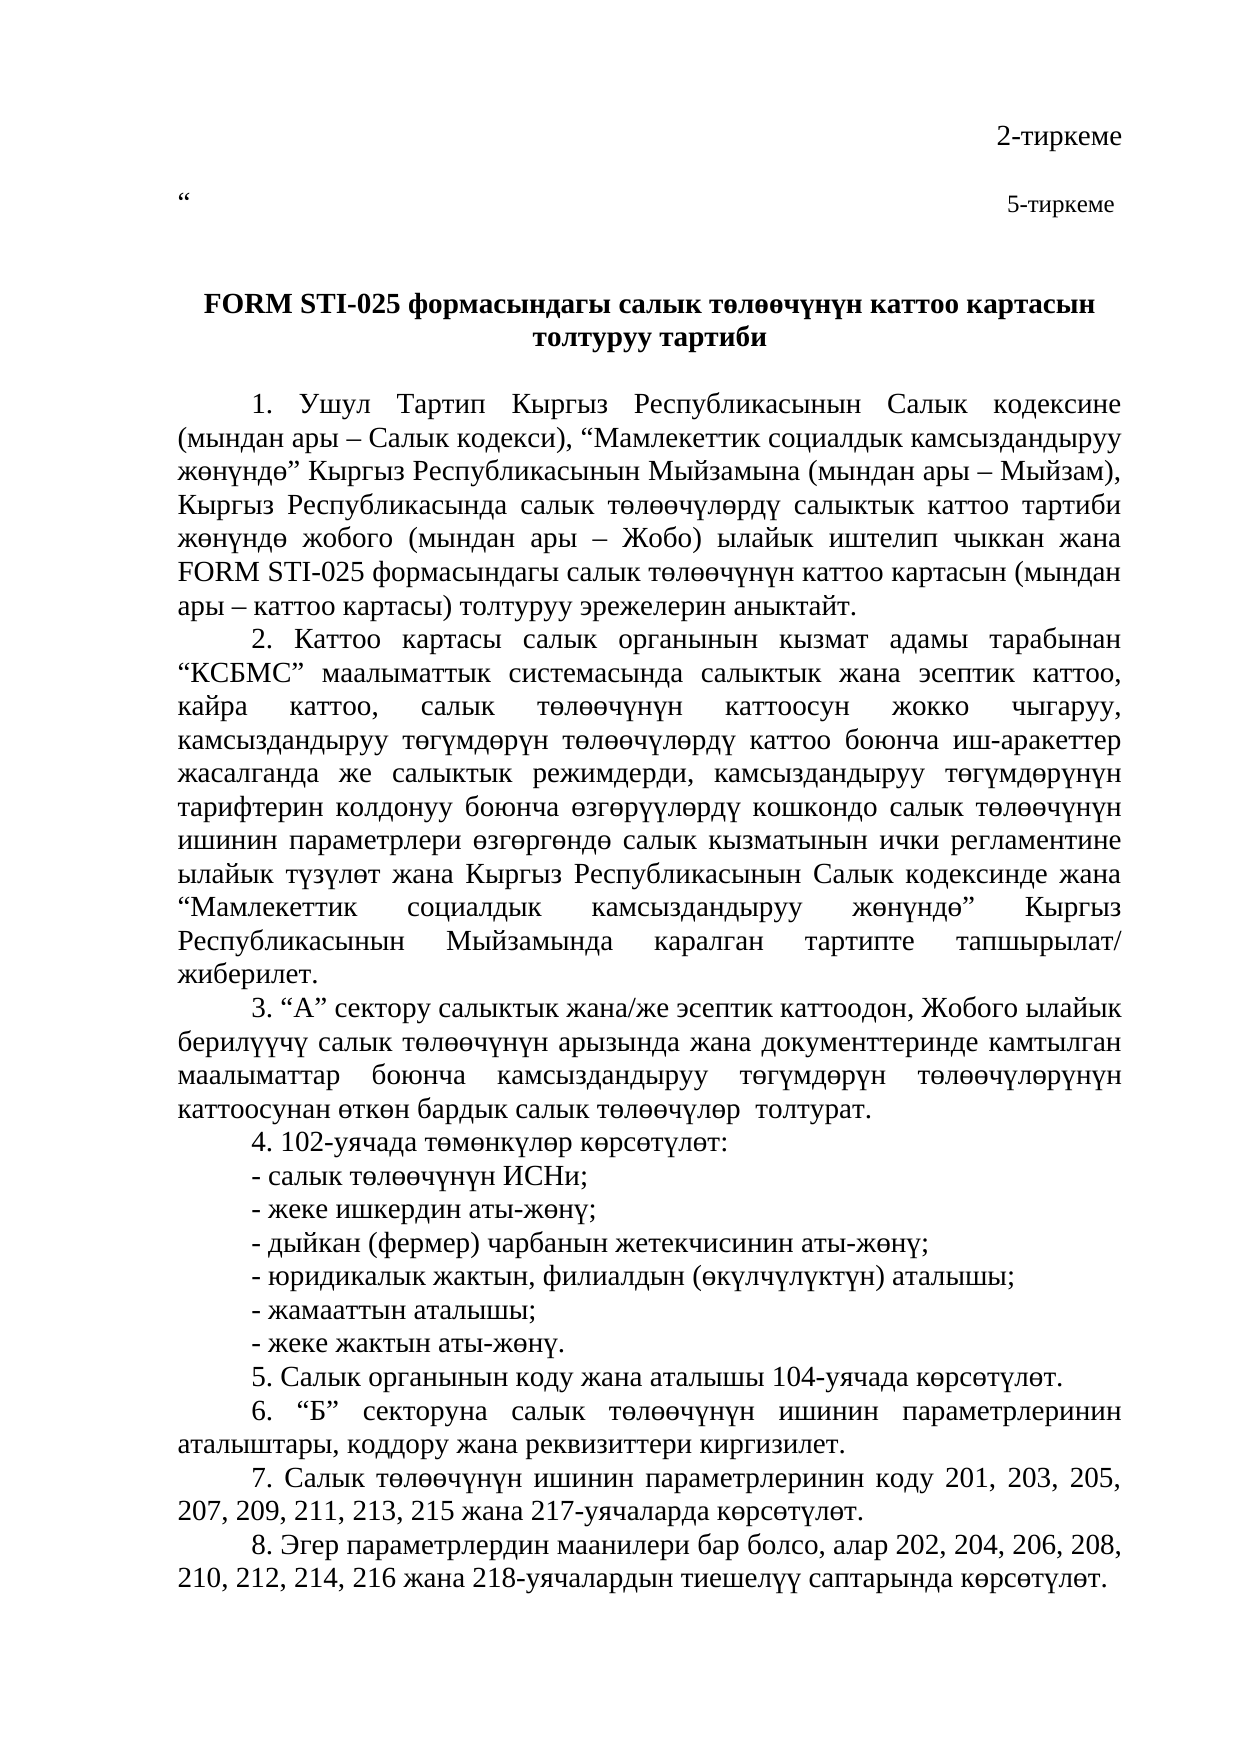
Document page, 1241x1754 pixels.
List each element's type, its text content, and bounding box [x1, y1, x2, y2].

text - жамааттын аталышы; [177, 1292, 1122, 1326]
text 2. Каттоо картасы салык органынын кызмат адамы тарабынан “КСБМС” маалыматтык системасында салыктык жана эсептик каттоо, кайра каттоо, салык төлөөчүнүн каттоосун жокко чыгаруу, камсыздандыруу төгүмдөрүн төлөөчүлөрдү каттоо боюнча иш-аракеттер жасалганда же салыктык режимдерди, камсыздандыруу төгүмдөрүнүн тарифтерин колдонуу боюнча өзгөрүүлөрдү кошкондо салык төлөөчүнүн ишинин параметрлери өзгөргөндө салык кызматынын ички регламентине ылайык түзүлөт жана Кыргыз Республикасынын Салык кодексинде жана “Мамлекеттик социалдык камсыздандыруу жөнүндө” Кыргыз Республикасынын Мыйзамында каралган тартипте тапшырылат/ жиберилет. [177, 621, 1122, 990]
text - жеке жактын аты-жөнү. [177, 1326, 1122, 1359]
text 1. Ушул Тартип Кыргыз Республикасынын Салык кодексине (мындан ары – Салык кодекси), “Мамлекеттик социалдык камсыздандыруу жөнүндө” Кыргыз Республикасынын Мыйзамына (мындан ары – Мыйзам), Кыргыз Республикасында салык төлөөчүлөрдү салыктык каттоо тартиби жөнүндө жобого (мындан ары – Жобо) ылайык иштелип чыккан жана FORM STI-025 формасындагы салык төлөөчүнүн каттоо картасын (мындан ары – каттоо картасы) толтуруу эрежелерин аныктайт. [177, 386, 1122, 621]
text 4. 102-уячада төмөнкүлөр көрсөтүлөт: [177, 1124, 1122, 1158]
text 3. “А” сектору салыктык жана/же эсептик каттоодон, Жобого ылайык берилүүчү салык төлөөчүнүн арызында жана документтеринде камтылган маалыматтар боюнча камсыздандыруу төгүмдөрүн төлөөчүлөрүнүн каттоосунан өткөн бардык салык төлөөчүлөр толтурат. [177, 990, 1122, 1124]
text - дыйкан (фермер) чарбанын жетекчисинин аты-жөнү; [177, 1225, 1122, 1258]
text 6. “Б” секторуна салык төлөөчүнүн ишинин параметрлеринин аталыштары, коддору жана реквизиттери киргизилет. [177, 1393, 1122, 1460]
text “ 5-тиркеме [177, 185, 1122, 219]
text 7. Салык төлөөчүнүн ишинин параметрлеринин коду 201, 203, 205, 207, 209, 211, 213, 215 жана 217-уячаларда көрсөтүлөт. [177, 1460, 1122, 1527]
text 5. Салык органынын коду жана аталышы 104-уячада көрсөтүлөт. [177, 1359, 1122, 1393]
text 2-тиркеме [768, 118, 1122, 152]
text FORM STI-025 формасындагы салык төлөөчүнүн каттоо картасын толтуруу тартиби [177, 286, 1122, 353]
text - жеке ишкердин аты-жөнү; [177, 1191, 1122, 1225]
text - юридикалык жактын, филиалдын (өкүлчүлүктүн) аталышы; [177, 1258, 1122, 1292]
text - салык төлөөчүнүн ИСНи; [177, 1158, 1122, 1191]
text 8. Эгер параметрлердин маанилери бар болсо, алар 202, 204, 206, 208, 210, 212, 214, 216 жана 218-уячалардын тиешелүү саптарында көрсөтүлөт. [177, 1527, 1122, 1594]
